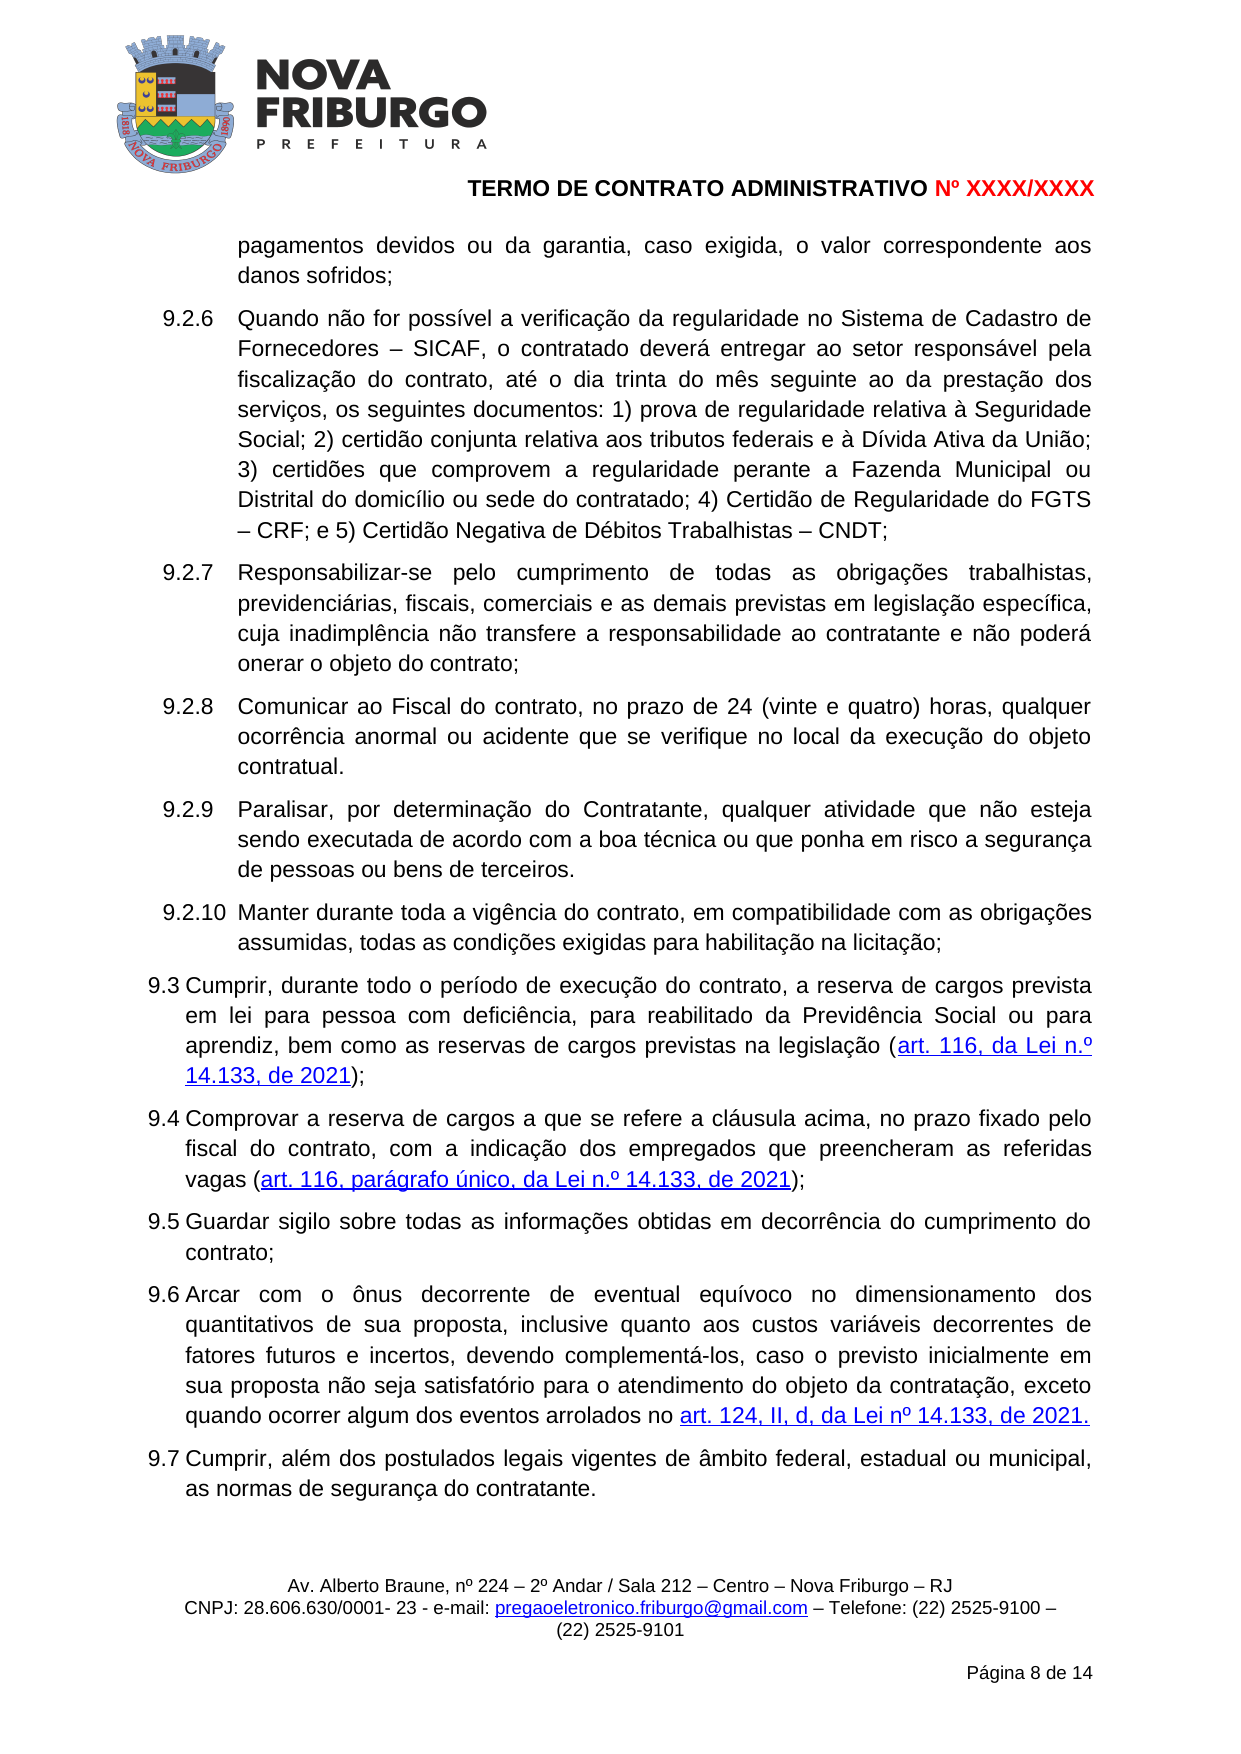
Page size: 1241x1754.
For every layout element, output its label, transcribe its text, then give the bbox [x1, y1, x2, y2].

list Comunicar ao Fiscal do contrato, no prazo de 24 (vinte e quatro) horas, qualquer ocorrência anormal ou acidente que se verifique no local da execução do objeto contratual. [162, 693, 1092, 779]
list Responsabilizar-se pelo cumprimento de todas as obrigações trabalhistas, previdenciárias, fiscais, comerciais e as demais previstas em legislação específica, cuja inadimplência não transfere a responsabilidade ao contratante e não poderá onerar o objeto do contrato; [162, 559, 1092, 676]
list Manter durante toda a vigência do contrato, em compatibilidade com as obrigações assumidas, todas as condições exigidas para habilitação na licitação; [162, 899, 1092, 955]
picture [103, 29, 500, 175]
list Paralisar, por determinação do Contratante, qualquer atividade que não esteja sendo executada de acordo com a boa técnica ou que ponha em risco a segurança de pessoas ou bens de terceiros. [162, 796, 1092, 882]
list Arcar com o ônus decorrente de eventual equívoco no dimensionamento dos quantitativos de sua proposta, inclusive quanto aos custos variáveis decorrentes de fatores futuros e incertos, devendo complementá-los, caso o previsto inicialmente em sua proposta não seja satisfatório para o atendimento do objeto da contratação, exceto quando ocorrer algum dos eventos arrolados no art. 124, II, d, da Lei nº 14.133, de 2021. [148, 1281, 1092, 1428]
list Cumprir, além dos postulados legais vigentes de âmbito federal, estadual ou municipal, as normas de segurança do contratante. [148, 1445, 1092, 1501]
list Comprovar a reserva de cargos a que se refere a cláusula acima, no prazo fixado pelo fiscal do contrato, com a indicação dos empregados que preencheram as referidas vagas (art. 116, parágrafo único, da Lei n.º 14.133, de 2021); [148, 1105, 1092, 1192]
list Cumprir, durante todo o período de execução do contrato, a reserva de cargos prevista em lei para pessoa com deficiência, para reabilitado da Previdência Social ou para aprendiz, bem como as reservas de cargos previstas na legislação (art. 116, da Lei n.º 14.133, de 2021); [148, 972, 1092, 1089]
list Guardar sigilo sobre todas as informações obtidas em decorrência do cumprimento do contrato; [148, 1208, 1092, 1265]
list Quando não for possível a verificação da regularidade no Sistema de Cadastro de Fornecedores – SICAF, o contratado deverá entregar ao setor responsável pela fiscalização do contrato, até o dia trinta do mês seguinte ao da prestação dos serviços, os seguintes documentos: 1) prova de regularidade relativa à Seguridade Social; 2) certidão conjunta relativa aos tributos federais e à Dívida Ativa da União; 3) certidões que comprovem a regularidade perante a Fazenda Municipal ou Distrital do domicílio ou sede do contratado; 4) Certidão de Regularidade do FGTS – CRF; e 5) Certidão Negativa de Débitos Trabalhistas – CNDT; [162, 305, 1092, 543]
